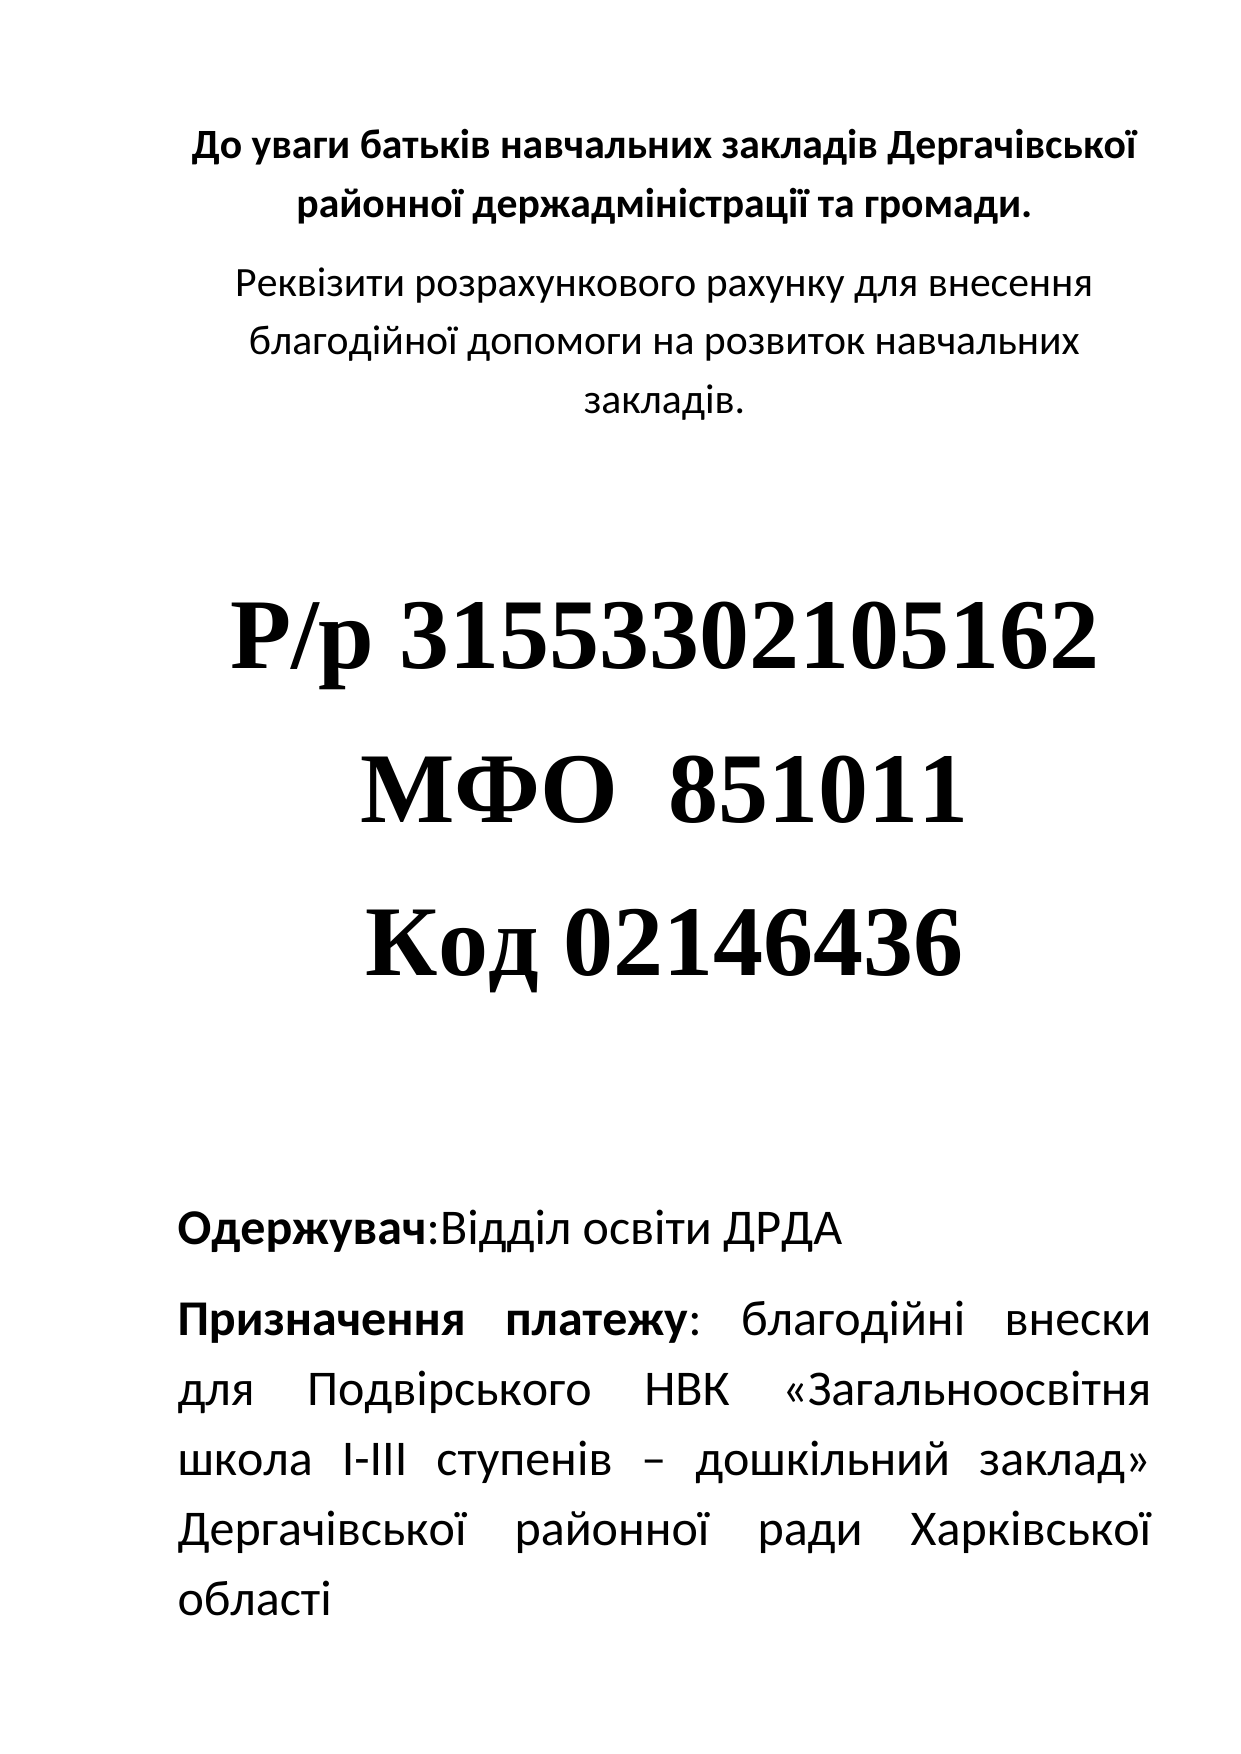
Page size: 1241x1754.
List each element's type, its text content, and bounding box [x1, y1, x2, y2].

text МФО 851011 [177, 728, 1152, 843]
text Одержувач:Відділ освіти ДРДА [177, 1196, 1152, 1257]
text Код 02146436 [177, 882, 1152, 997]
text Реквізити розрахункового рахунку для внесення благодійної допомоги на розвиток навчальних закладів. [177, 256, 1152, 423]
text Призначення платежу: благодійні внески для Подвірського НВК «Загальноосвітня школа І-ІІІ ступенів – дошкільний заклад» Дергачівської районної ради Харківської області [177, 1287, 1152, 1628]
text Р/р 31553302105162 [177, 576, 1152, 691]
text До уваги батьків навчальних закладів Дергачівської районної держадміністрації та громади. [177, 118, 1152, 227]
